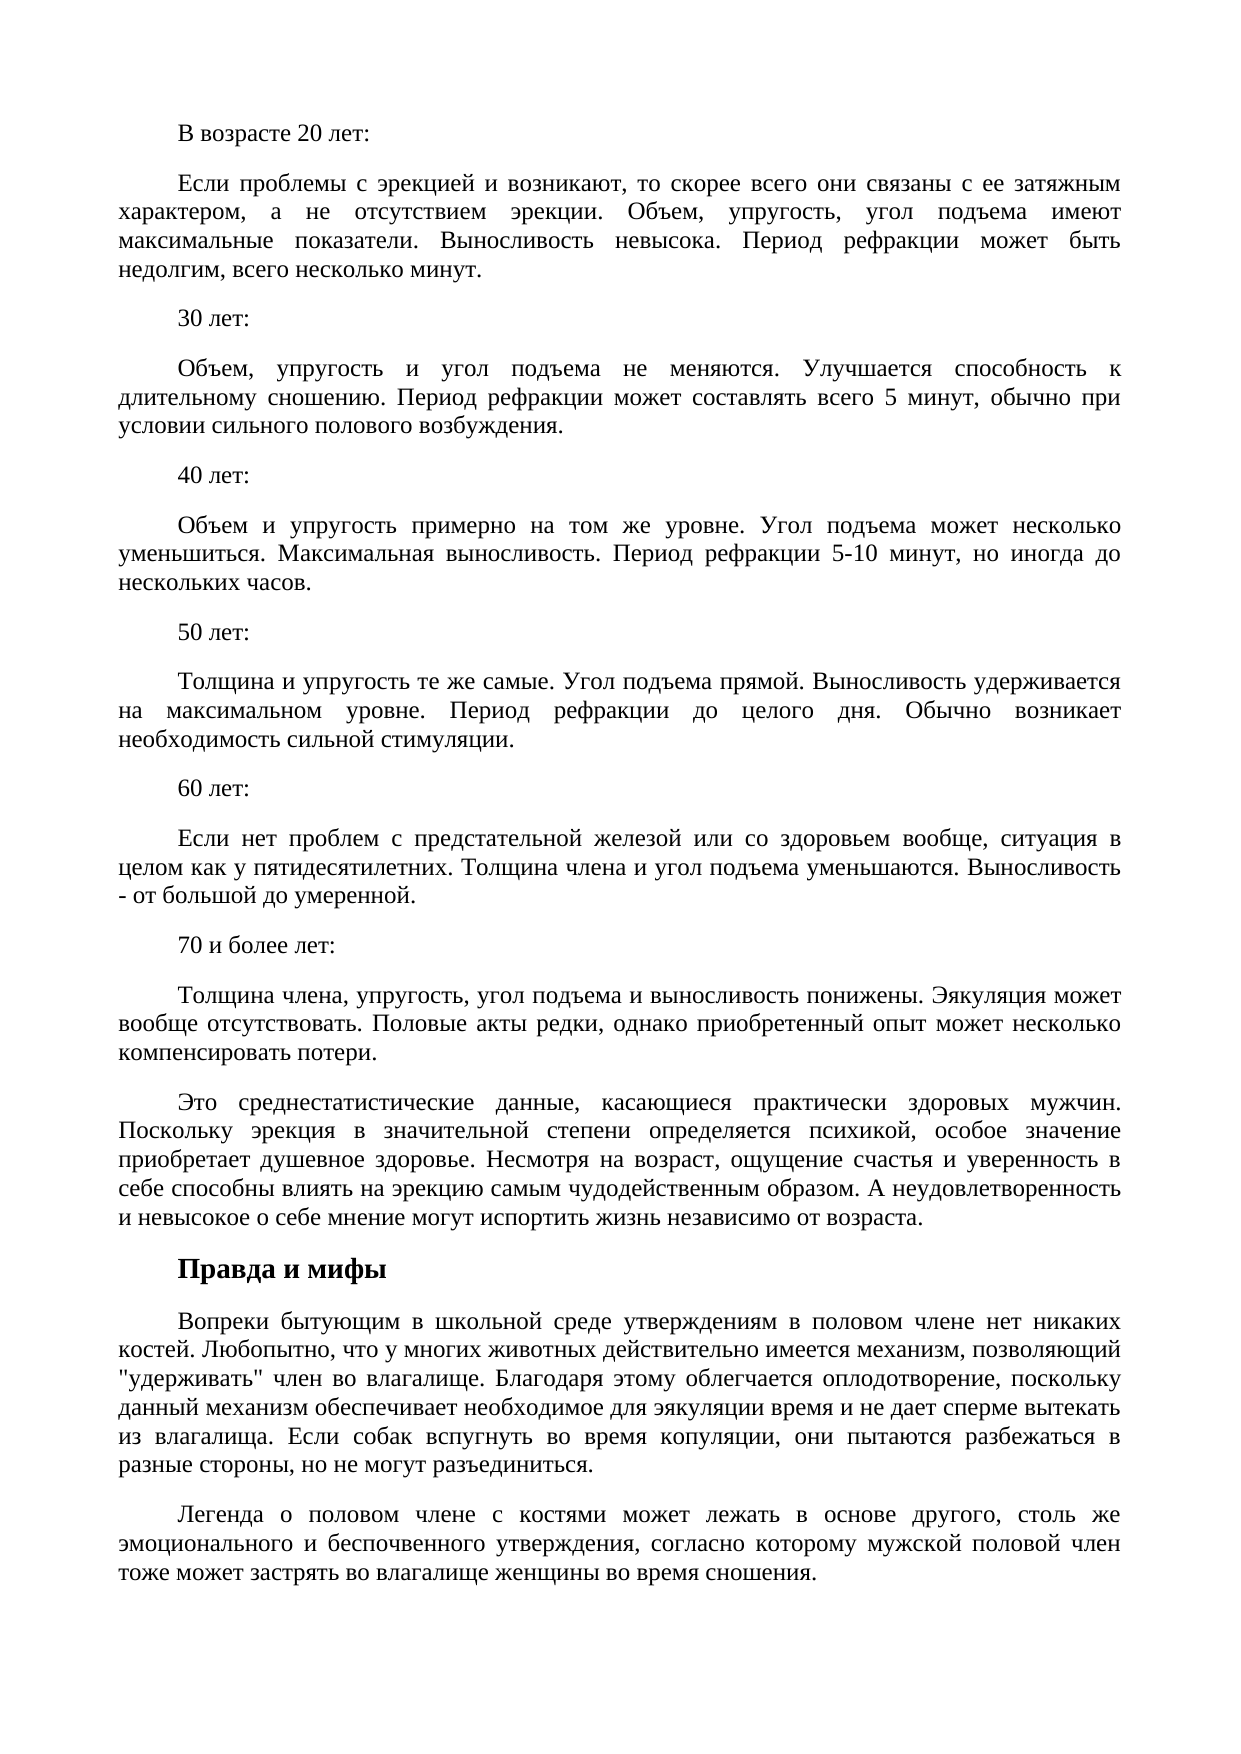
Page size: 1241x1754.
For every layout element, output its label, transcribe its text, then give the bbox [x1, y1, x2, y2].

text 50 лет: [118, 617, 1122, 646]
text 60 лет: [118, 773, 1122, 802]
text 70 и более лет: [118, 930, 1122, 959]
text Если проблемы с эрекцией и возникают, то скорее всего они связаны с ее затяжным характером, а не отсутствием эрекции. Объем, упругость, угол подъема имеют максимальные показатели. Выносливость невысока. Период рефракции может быть недолгим, всего несколько минут. [118, 168, 1122, 283]
text Это среднестатистические данные, касающиеся практически здоровых мужчин. Поскольку эрекция в значительной степени определяется психикой, особое значение приобретает душевное здоровье. Несмотря на возраст, ощущение счастья и уверенность в себе способны влиять на эрекцию самым чудодейственным образом. А неудовлетворенность и невысокое о себе мнение могут испортить жизнь независимо от возраста. [118, 1087, 1122, 1231]
text 40 лет: [118, 460, 1122, 489]
text Объем и упругость примерно на том же уровне. Угол подъема может несколько уменьшиться. Максимальная выносливость. Период рефракции 5-10 минут, но иногда до нескольких часов. [118, 510, 1122, 596]
text 30 лет: [118, 303, 1122, 332]
text Правда и мифы [118, 1251, 1122, 1285]
text Вопреки бытующим в школьной среде утверждениям в половом члене нет никаких костей. Любопытно, что у многих животных действительно имеется механизм, позволяющий "удерживать" член во влагалище. Благодаря этому облегчается оплодотворение, поскольку данный механизм обеспечивает необходимое для эякуляции время и не дает сперме вытекать из влагалища. Если собак вспугнуть во время копуляции, они пытаются разбежаться в разные стороны, но не могут разъединиться. [118, 1306, 1122, 1478]
text В возрасте 20 лет: [118, 118, 1122, 147]
text Объем, упругость и угол подъема не меняются. Улучшается способность к длительному сношению. Период рефракции может составлять всего 5 минут, обычно при условии сильного полового возбуждения. [118, 353, 1122, 439]
text Если нет проблем с предстательной железой или со здоровьем вообще, ситуация в целом как у пятидесятилетних. Толщина члена и угол подъема уменьшаются. Выносливость - от большой до умеренной. [118, 823, 1122, 909]
text Толщина члена, упругость, угол подъема и выносливость понижены. Эякуляция может вообще отсутствовать. Половые акты редки, однако приобретенный опыт может несколько компенсировать потери. [118, 980, 1122, 1066]
text Легенда о половом члене с костями может лежать в основе другого, столь же эмоционального и беспочвенного утверждения, согласно которому мужской половой член тоже может застрять во влагалище женщины во время сношения. [118, 1499, 1122, 1585]
text Толщина и упругость те же самые. Угол подъема прямой. Выносливость удерживается на максимальном уровне. Период рефракции до целого дня. Обычно возникает необходимость сильной стимуляции. [118, 666, 1122, 753]
